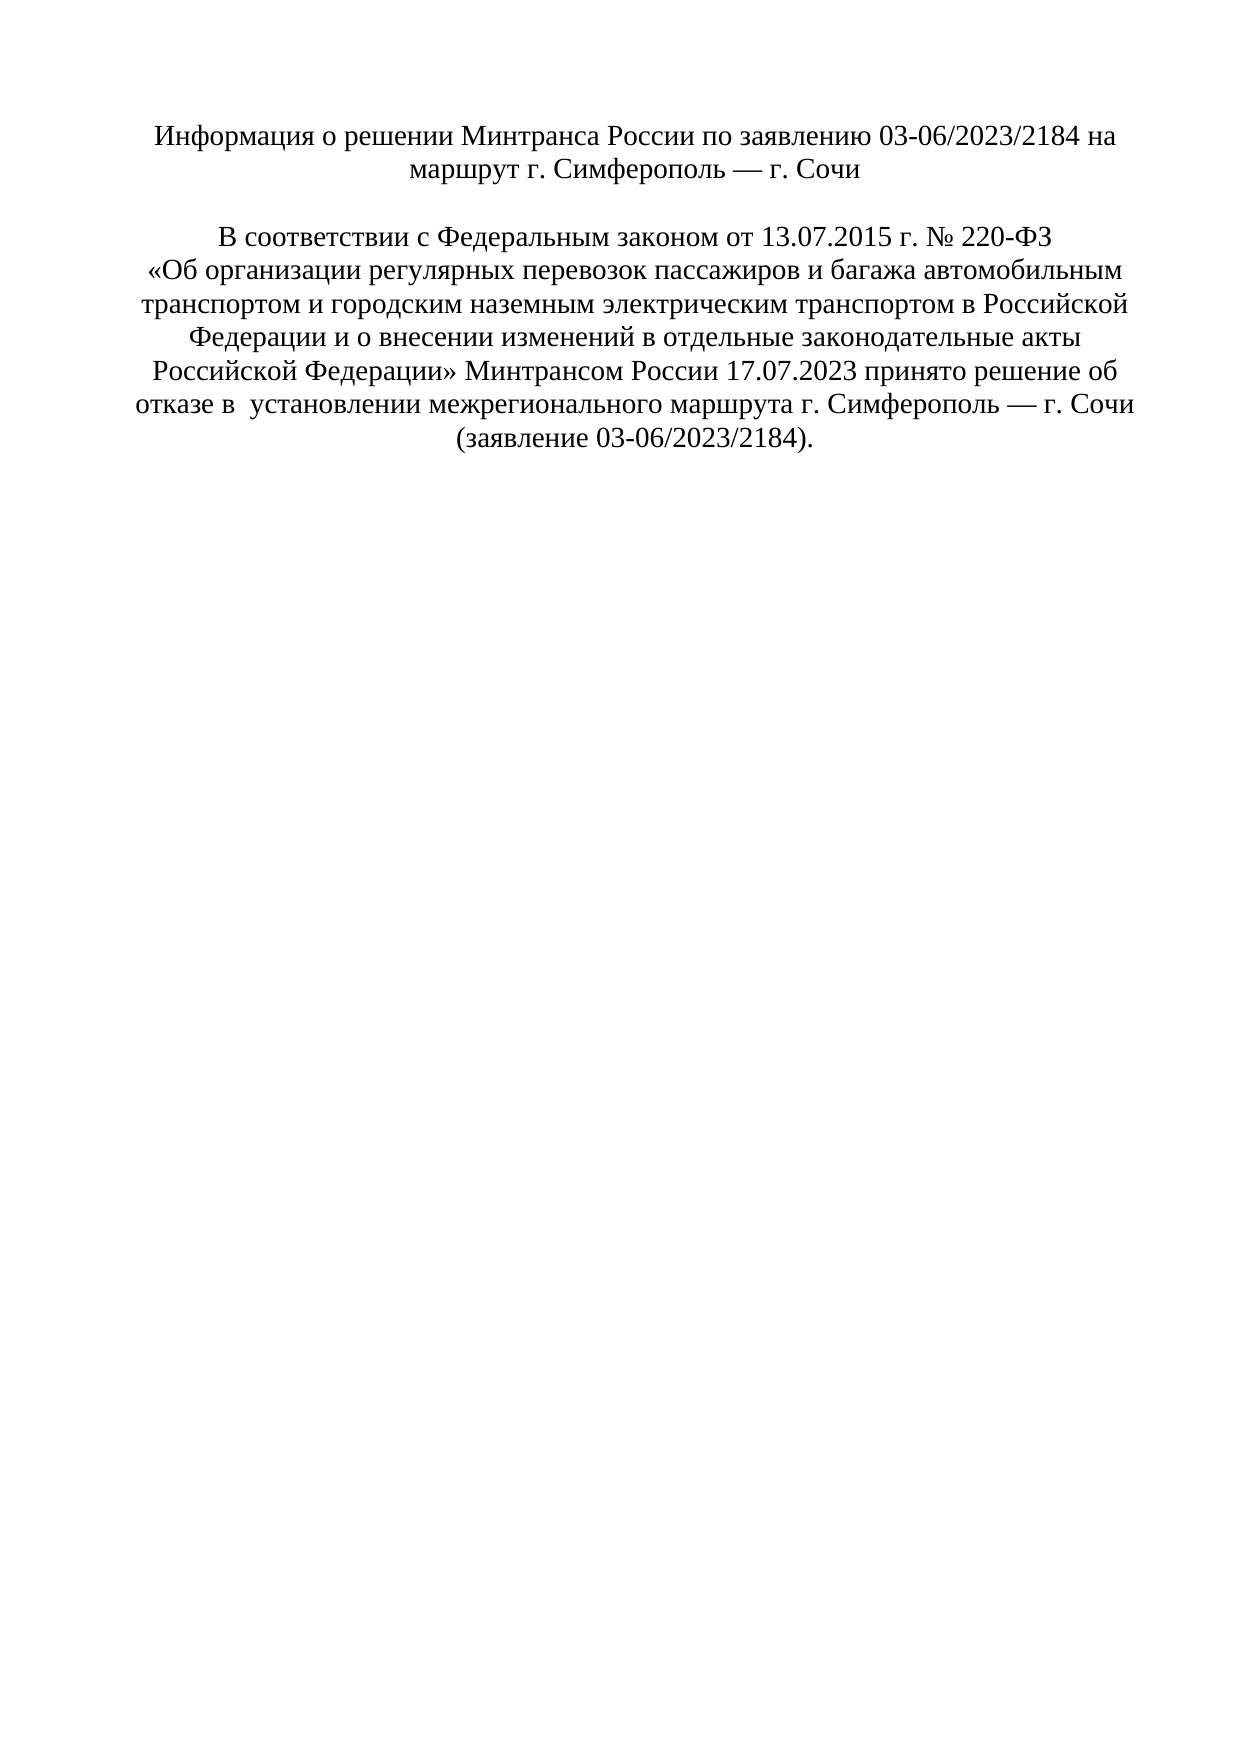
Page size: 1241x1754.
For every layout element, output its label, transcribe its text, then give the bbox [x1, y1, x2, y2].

text В соответствии с Федеральным законом от 13.07.2015 г. № 220-ФЗ «Об организации регулярных перевозок пассажиров и багажа автомобильным транспортом и городским наземным электрическим транспортом в Российской Федерации и о внесении изменений в отдельные законодательные акты Российской Федерации» Минтрансом России 17.07.2023 принято решение об отказе в установлении межрегионального маршрута г. Симферополь — г. Сочи (заявление 03-06/2023/2184). [118, 219, 1152, 453]
text Информация о решении Минтранса России по заявлению 03-06/2023/2184 на маршрут г. Симферополь — г. Сочи [118, 118, 1152, 185]
